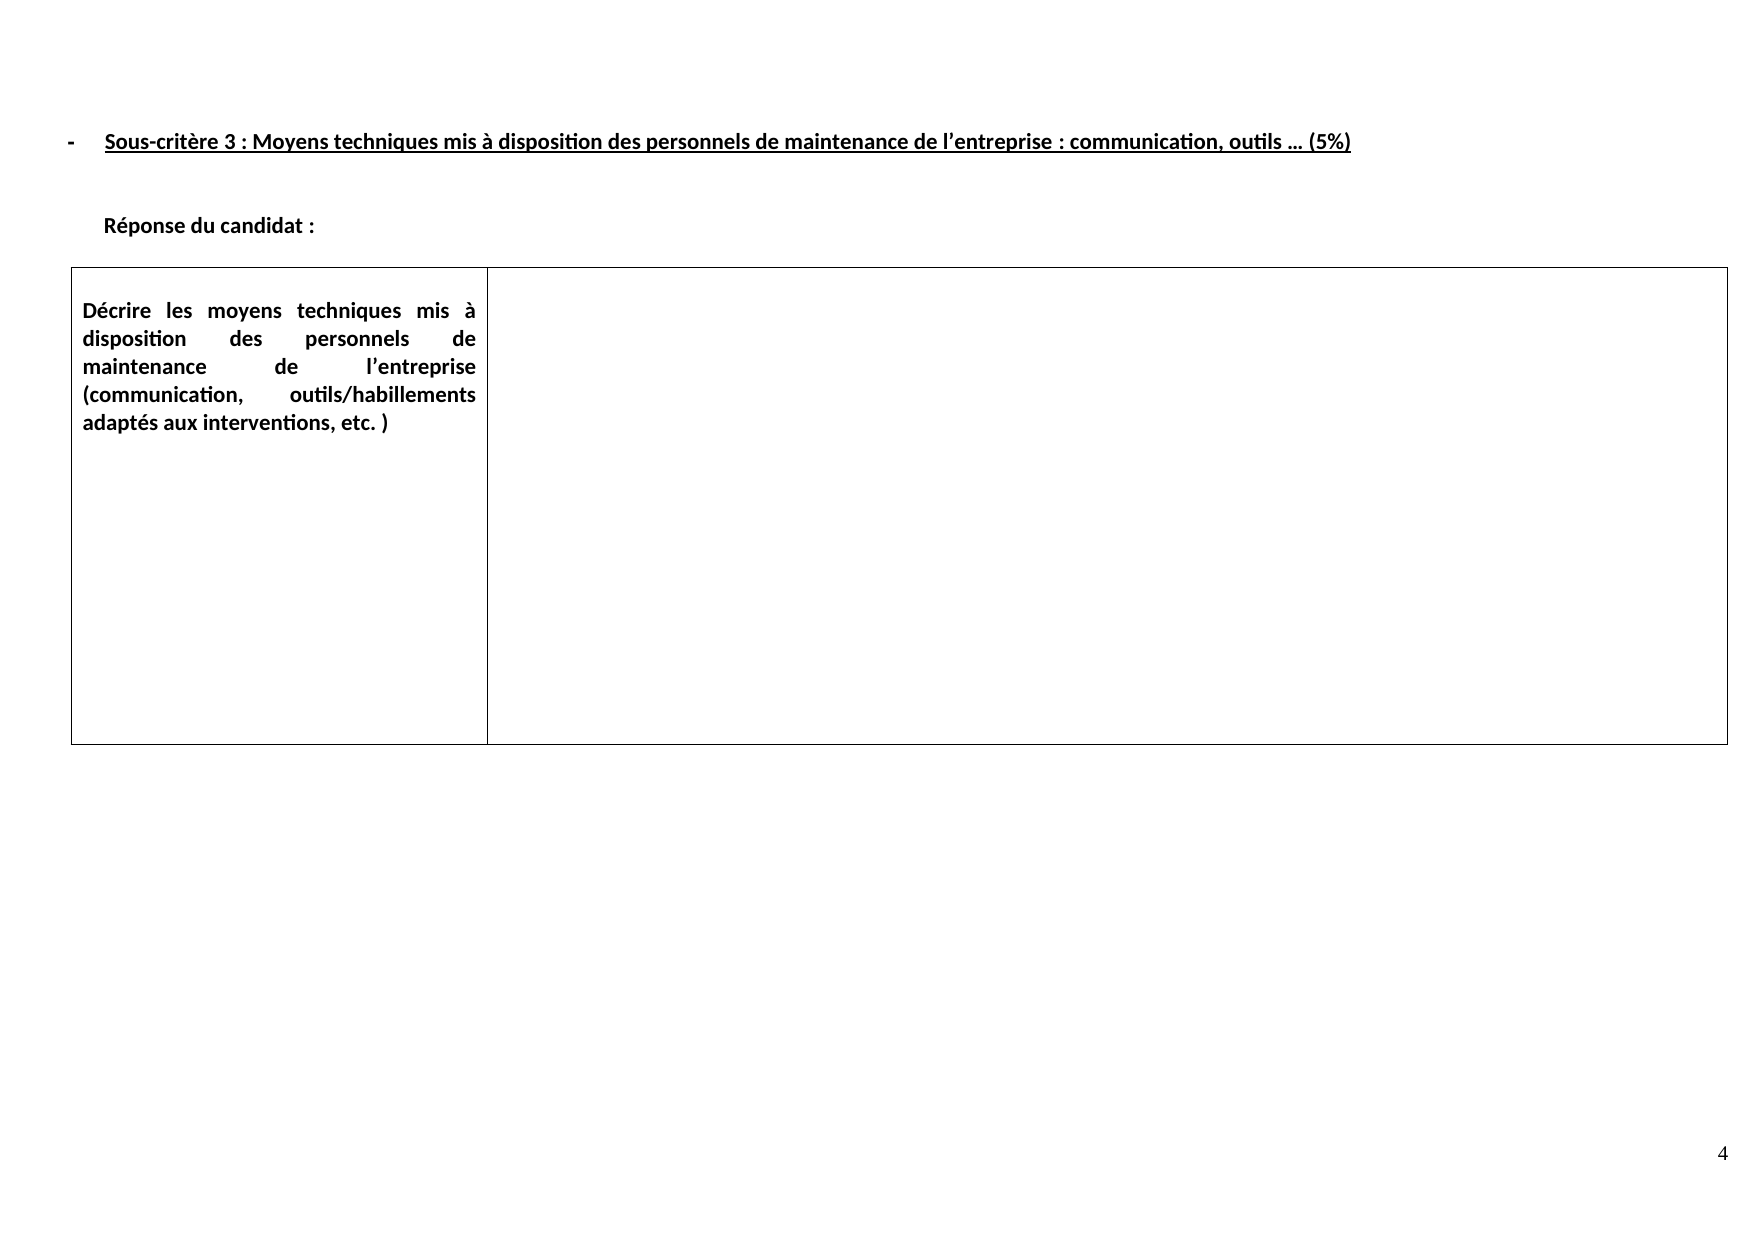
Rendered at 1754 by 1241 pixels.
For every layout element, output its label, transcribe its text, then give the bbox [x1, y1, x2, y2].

table_header Décrire les moyens techniques mis à disposition des personnels de maintenance de l’entreprise (communication, outils/habillements adaptés aux interventions, etc. ) [72, 268, 487, 744]
list Sous-critère 3 : Moyens techniques mis à disposition des personnels de maintenance de l’entreprise : communication, outils … (5%) [67, 127, 1728, 155]
table_header [488, 268, 1727, 744]
text Réponse du candidat : [29, 211, 1728, 239]
